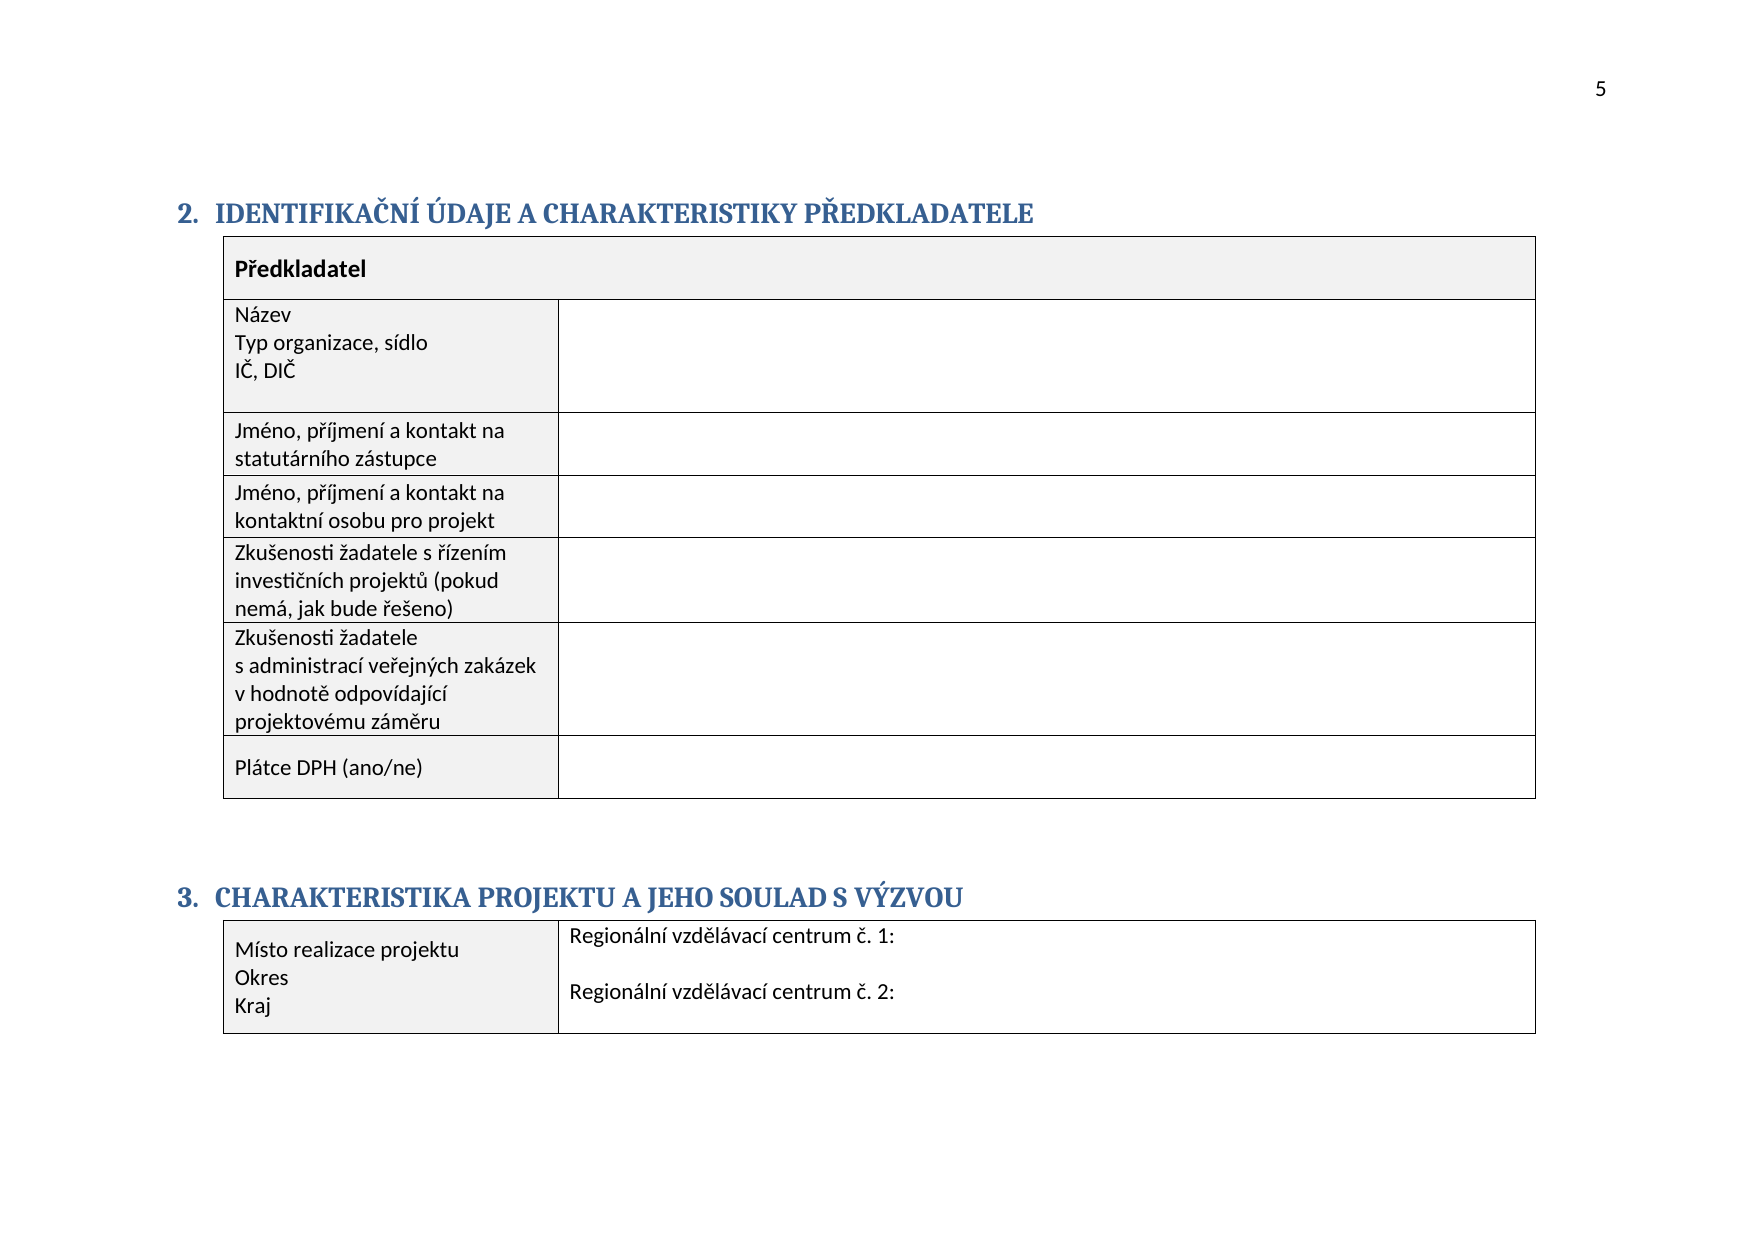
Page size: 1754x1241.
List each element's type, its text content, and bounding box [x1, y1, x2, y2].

table_cell [559, 413, 1535, 474]
table_header Regionální vzdělávací centrum č. 1: Regionální vzdělávací centrum č. 2: [559, 921, 1535, 1033]
table_cell [559, 736, 1535, 798]
table_cell Plátce DPH (ano/ne) [224, 736, 558, 798]
table_cell Jméno, příjmení a kontakt na statutárního zástupce [224, 413, 558, 474]
table_cell Zkušenosti žadatele s řízením investičních projektů (pokud nemá, jak bude řešeno) [224, 538, 558, 622]
table_cell Název Typ organizace, sídlo IČ, DIČ [224, 300, 558, 412]
subtitle Charakteristika projektu a jeho soulad s VÝZVOU [177, 881, 1606, 915]
table_cell [559, 300, 1535, 412]
table_cell Zkušenosti žadatele s administrací veřejných zakázek v hodnotě odpovídající projektovému záměru [224, 623, 558, 735]
table_cell [559, 538, 1535, 622]
table_cell Jméno, příjmení a kontakt na kontaktní osobu pro projekt [224, 476, 558, 537]
table_header Místo realizace projektu Okres Kraj [224, 921, 558, 1033]
subtitle IDENTIFIKAČNÍ ÚDAJE A CHARAKTERISTIKY PŘEDKLADATELE [177, 198, 1606, 231]
table_cell [559, 623, 1535, 735]
table_header Předkladatel [224, 237, 1535, 299]
table_cell [559, 476, 1535, 537]
